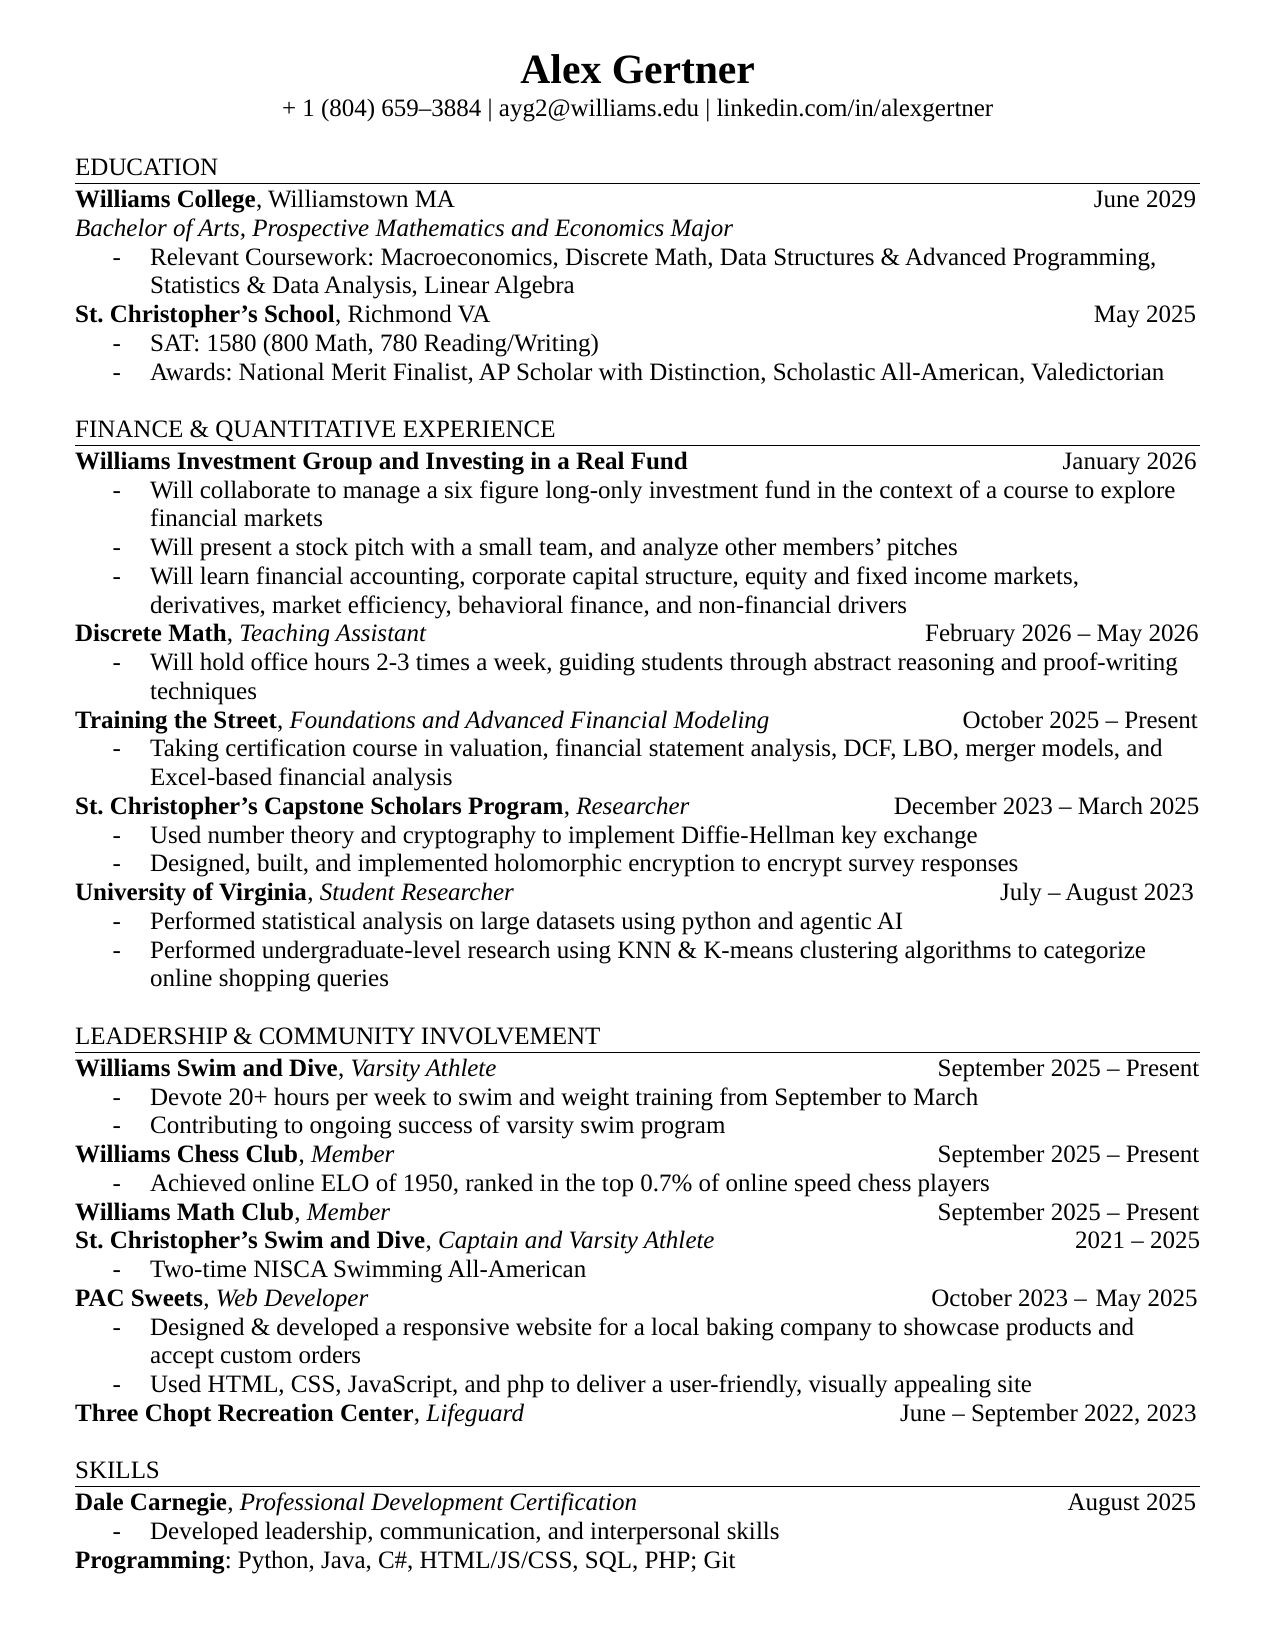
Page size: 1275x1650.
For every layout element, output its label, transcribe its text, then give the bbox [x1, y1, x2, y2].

text Williams Math Club, Member September 2025 – Present [75, 1197, 1200, 1225]
text Williams College, Williamstown MA June 2029 [75, 184, 1200, 213]
list Relevant Coursework: Macroeconomics, Discrete Math, Data Structures & Advanced Programming, Statistics & Data Analysis, Linear Algebra [112, 242, 1200, 299]
list SAT: 1580 (800 Math, 780 Reading/Writing) [112, 328, 1200, 357]
list Contributing to ongoing success of varsity swim program [112, 1110, 1200, 1139]
text Bachelor of Arts, Prospective Mathematics and Economics Major [75, 213, 1200, 242]
text Programming: Python, Java, C#, HTML/JS/CSS, SQL, PHP; Git [75, 1545, 1200, 1573]
text SKILLS [75, 1455, 1200, 1486]
text St. Christopher’s School, Richmond VA May 2025 [75, 299, 1200, 328]
list Two-time NISCA Swimming All-American [112, 1254, 1200, 1283]
text Williams Chess Club, Member September 2025 – Present [75, 1139, 1200, 1168]
text Williams Swim and Dive, Varsity Athlete September 2025 – Present [75, 1053, 1200, 1082]
list Taking certification course in valuation, financial statement analysis, DCF, LBO, merger models, and Excel-based financial analysis [112, 733, 1200, 791]
list Will present a stock pitch with a small team, and analyze other members’ pitches [112, 532, 1200, 561]
list Designed & developed a responsive website for a local baking company to showcase products and accept custom orders [112, 1312, 1200, 1369]
text PAC Sweets, Web Developer October 2023 – May 2025 [75, 1283, 1200, 1312]
list Used HTML, CSS, JavaScript, and php to deliver a user-friendly, visually appealing site [112, 1369, 1200, 1398]
text St. Christopher’s Capstone Scholars Program, Researcher December 2023 – March 2025 [75, 791, 1200, 820]
text Williams Investment Group and Investing in a Real Fund January 2026 [75, 446, 1200, 475]
list Will learn financial accounting, corporate capital structure, equity and fixed income markets, derivatives, market efficiency, behavioral finance, and non-financial drivers [112, 561, 1200, 618]
list Designed, built, and implemented holomorphic encryption to encrypt survey responses [112, 848, 1200, 877]
text Discrete Math, Teaching Assistant February 2026 – May 2026 [75, 618, 1200, 647]
text St. Christopher’s Swim and Dive, Captain and Varsity Athlete 2021 – 2025 [75, 1225, 1200, 1254]
list Performed statistical analysis on large datasets using python and agentic AI [112, 906, 1200, 935]
list Will hold office hours 2-3 times a week, guiding students through abstract reasoning and proof-writing techniques [112, 647, 1200, 705]
list Devote 20+ hours per week to swim and weight training from September to March [112, 1082, 1200, 1110]
text Dale Carnegie, Professional Development Certification August 2025 [75, 1487, 1200, 1516]
text Training the Street, Foundations and Advanced Financial Modeling October 2025 – Present [75, 705, 1200, 733]
text LEADERSHIP & COMMUNITY INVOLVEMENT [75, 1021, 1200, 1052]
list Performed undergraduate-level research using KNN & K-means clustering algorithms to categorize online shopping queries [112, 935, 1200, 992]
list Will collaborate to manage a six figure long-only investment fund in the context of a course to explore financial markets [112, 475, 1200, 532]
list Awards: National Merit Finalist, AP Scholar with Distinction, Scholastic All-American, Valedictorian [112, 357, 1200, 385]
list Achieved online ELO of 1950, ranked in the top 0.7% of online speed chess players [112, 1168, 1200, 1197]
text Three Chopt Recreation Center, Lifeguard June – September 2022, 2023 [75, 1398, 1200, 1427]
text FINANCE & QUANTITATIVE EXPERIENCE [75, 414, 1200, 445]
list Used number theory and cryptography to implement Diffie-Hellman key exchange [112, 820, 1200, 848]
list Developed leadership, communication, and interpersonal skills [112, 1516, 1200, 1545]
text EDUCATION [75, 152, 1200, 183]
text University of Virginia, Student Researcher July – August 2023 [75, 877, 1200, 906]
